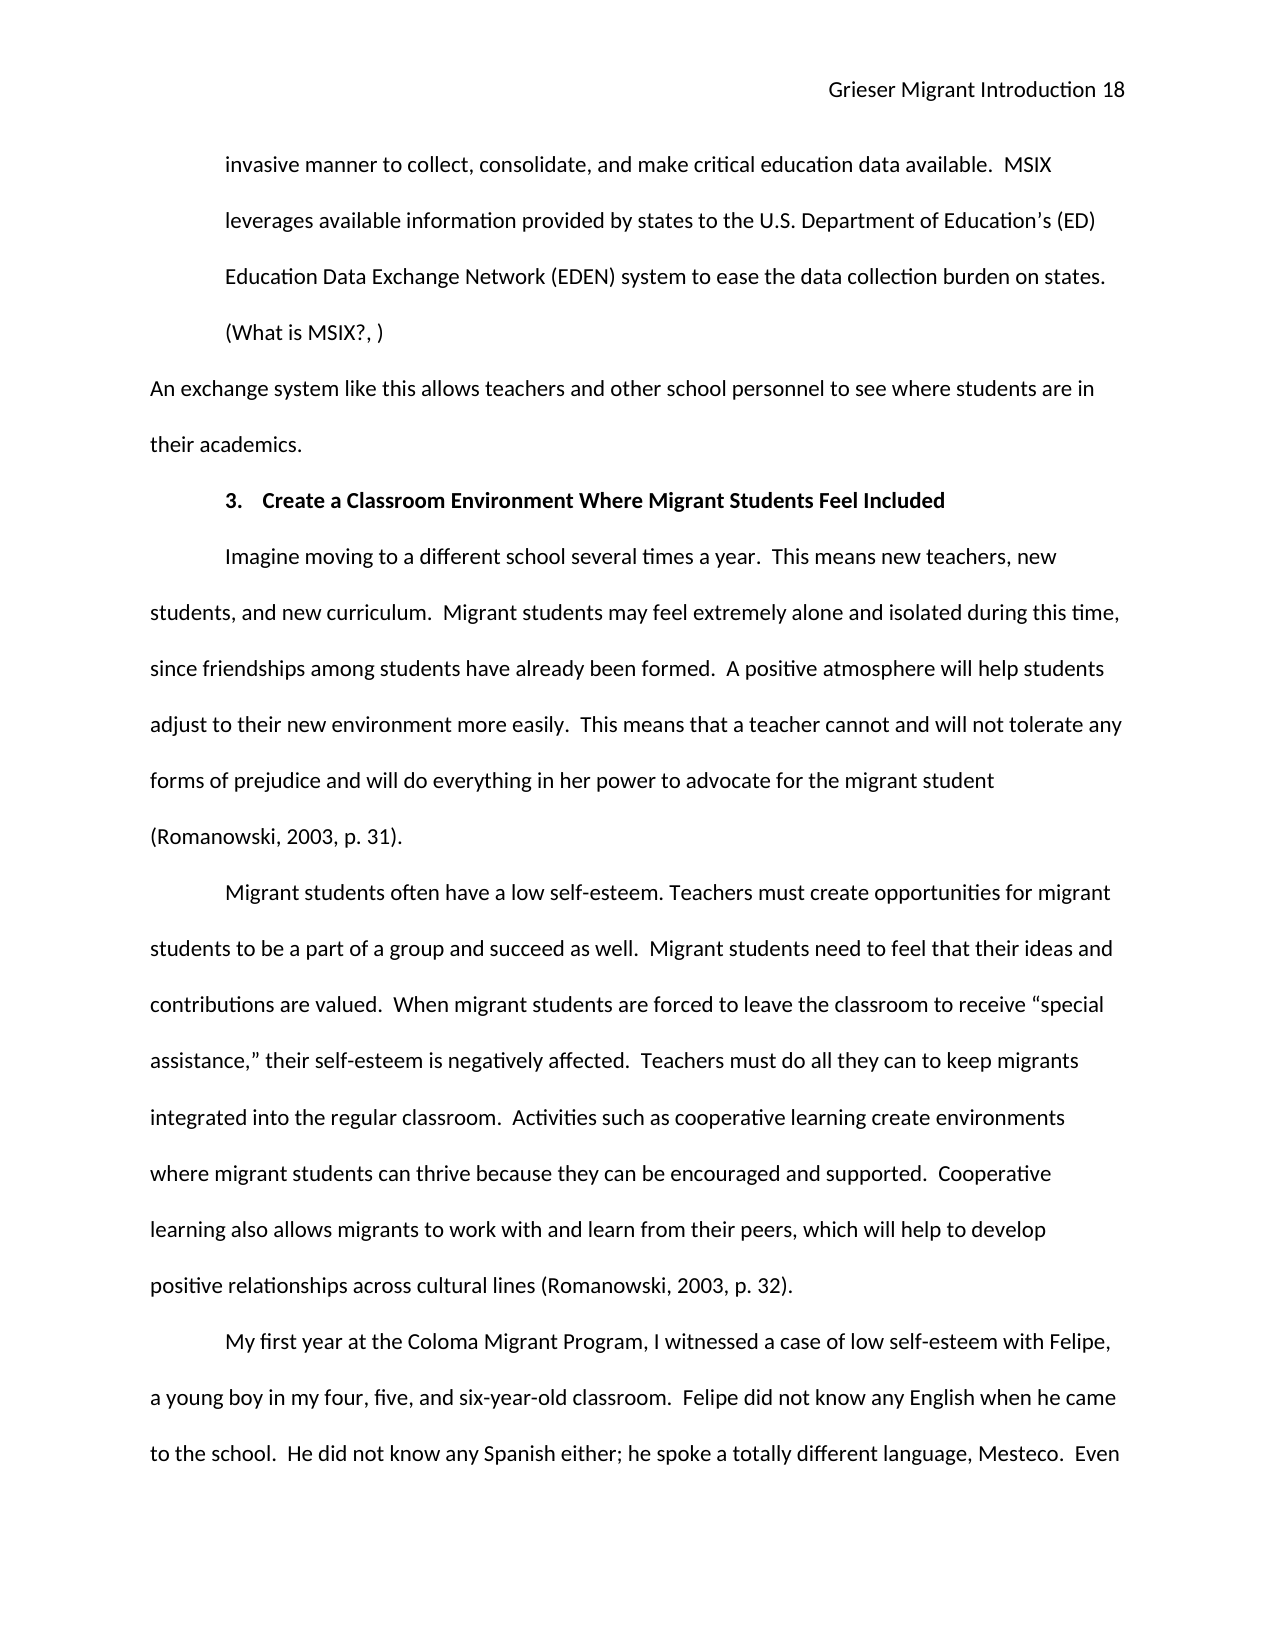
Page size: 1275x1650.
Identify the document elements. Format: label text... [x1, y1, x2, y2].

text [225, 150, 1125, 290]
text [150, 1327, 1125, 1467]
text An exchange system like this allows teachers and other school personnel to see where students are in their academics. [150, 374, 1125, 458]
text (What is MSIX?, ) [150, 318, 1125, 346]
text Migrant students often have a low self-esteem. Teachers must create opportunities for migrant students to be a part of a group and succeed as well. Migrant students need to feel that their ideas and contributions are valued. When migrant students are forced to leave the classroom to receive “special assistance,” their self-esteem is negatively affected. Teachers must do all they can to keep migrants integrated into the regular classroom. Activities such as cooperative learning create environments where migrant students can thrive because they can be encouraged and supported. Cooperative learning also allows migrants to work with and learn from their peers, which will help to develop positive relationships across cultural lines (Romanowski, 2003, p. 32). [150, 878, 1125, 1299]
list Create a Classroom Environment Where Migrant Students Feel Included [225, 486, 1125, 514]
text Imagine moving to a different school several times a year. This means new teachers, new students, and new curriculum. Migrant students may feel extremely alone and isolated during this time, since friendships among students have already been formed. A positive atmosphere will help students adjust to their new environment more easily. This means that a teacher cannot and will not tolerate any forms of prejudice and will do everything in her power to advocate for the migrant student (Romanowski, 2003, p. 31). [150, 542, 1125, 851]
